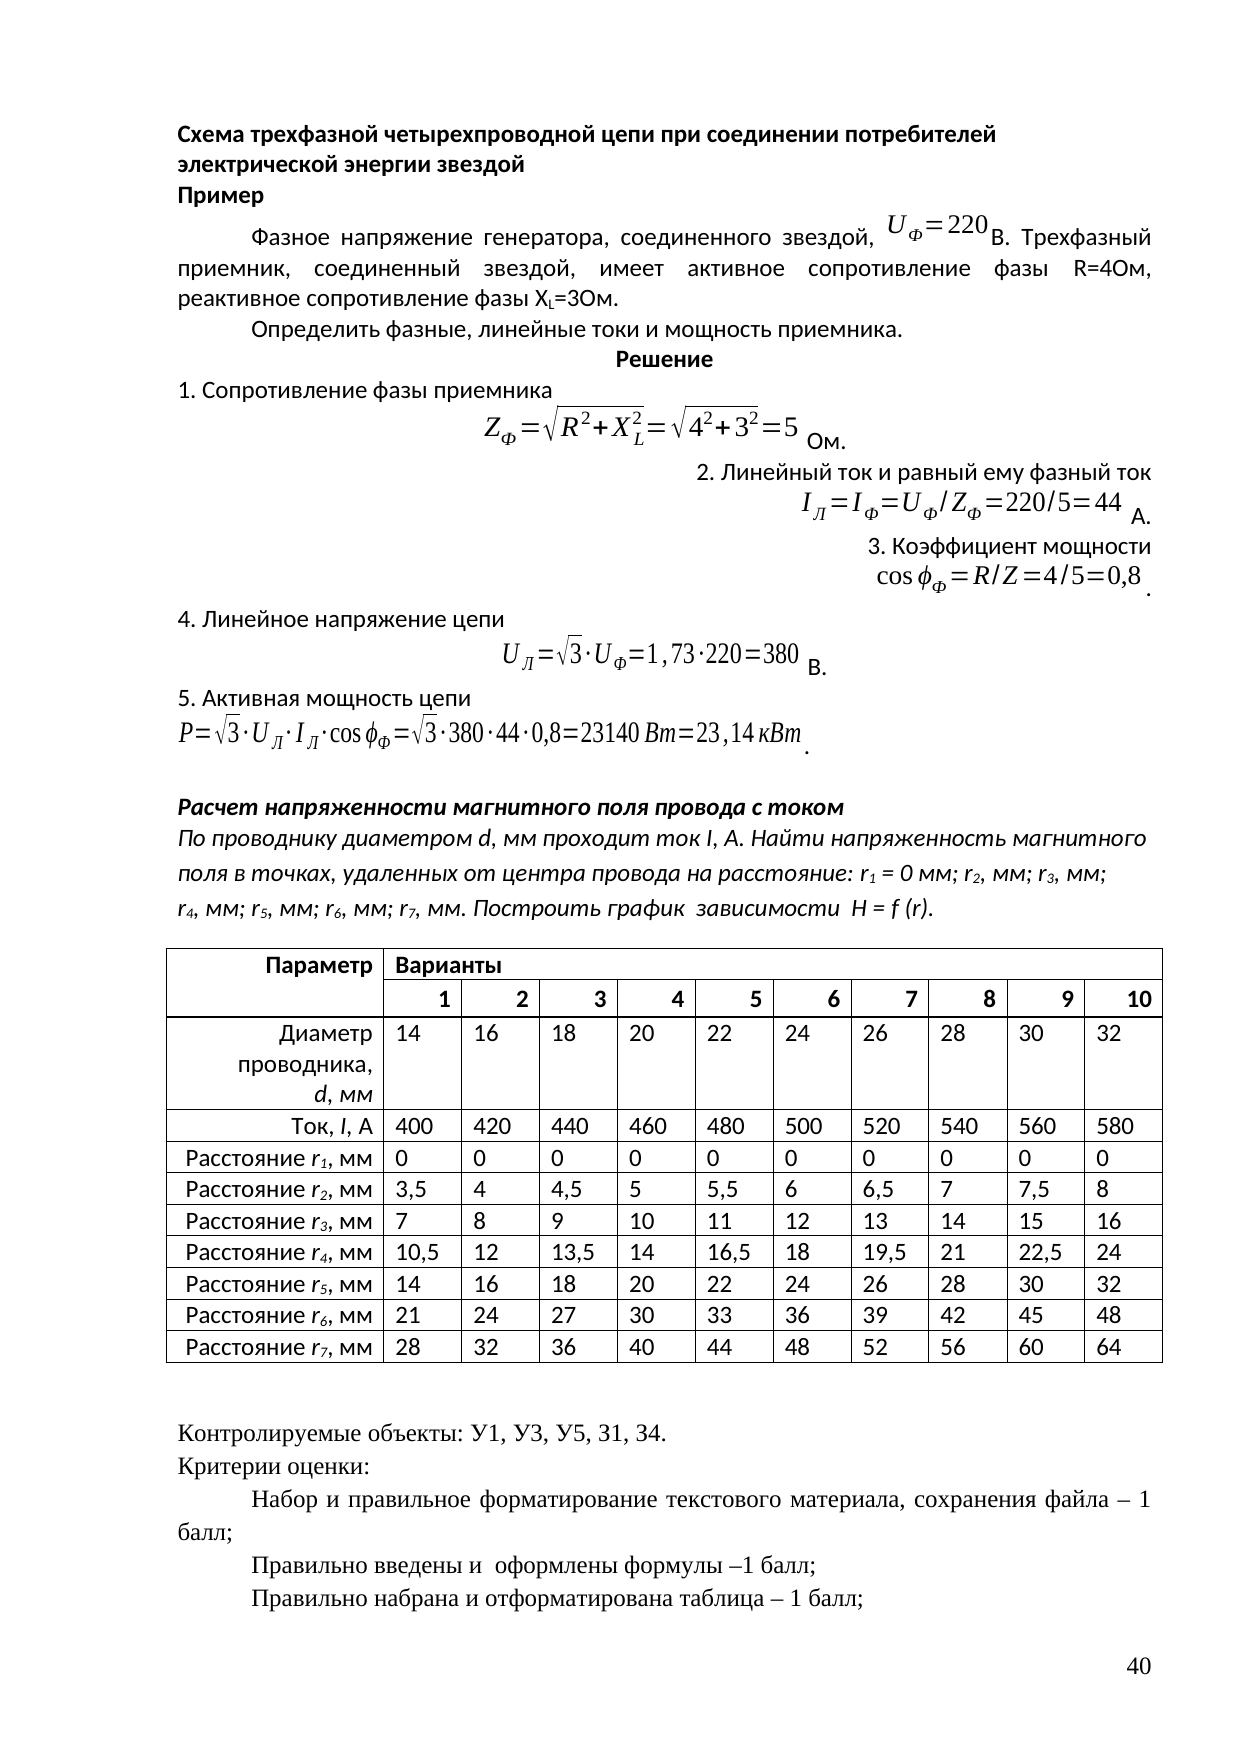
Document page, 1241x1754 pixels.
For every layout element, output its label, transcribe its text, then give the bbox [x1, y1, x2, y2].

table_cell 7 [852, 980, 928, 1016]
text Фазное напряжение генератора, соединенного звездой, В. Трехфазный приемник, соединенный звездой, имеет активное сопротивление фазы R=4Ом, реактивное сопротивление фазы XL=3Ом. [177, 210, 1152, 313]
table_cell 27 [540, 1300, 617, 1330]
table_cell 20 [618, 1018, 695, 1109]
table_cell 8 [462, 1205, 539, 1235]
table_cell 14 [618, 1236, 695, 1267]
table_cell 16 [462, 1018, 539, 1109]
table_cell 18 [540, 1018, 617, 1109]
table_cell 15 [1008, 1205, 1084, 1235]
text По проводнику диаметром d, мм проходит ток I, А. Найти напряженность магнитного поля в точках, удаленных от центра провода на расстояние: r1 = 0 мм; r2, мм; r3, мм; r4, мм; r5, мм; r6, мм; r7, мм. Построить график зависимости Н = f (r). [177, 822, 1152, 922]
table_cell 22 [696, 1018, 773, 1109]
table_cell 32 [1085, 1268, 1162, 1298]
text 4. Линейное напряжение цепи [177, 603, 1152, 633]
table_cell 400 [384, 1110, 461, 1141]
text В. [177, 633, 1152, 682]
table_cell 560 [1008, 1110, 1084, 1141]
table_cell Ток, I, А [167, 1110, 383, 1141]
table_cell 36 [774, 1300, 851, 1330]
table_cell 10 [1085, 980, 1162, 1016]
table_cell 6,5 [852, 1173, 928, 1204]
table_cell 9 [1008, 980, 1084, 1016]
table_header Параметр [167, 949, 383, 1016]
table_cell Расстояние r2, мм [167, 1173, 383, 1204]
text . [177, 561, 1152, 603]
table_cell 8 [929, 980, 1007, 1016]
table_cell 56 [929, 1331, 1007, 1362]
text Набор и правильное форматирование текстового материала, сохранения файла – 1 балл; [177, 1484, 1152, 1546]
table_cell 44 [696, 1331, 773, 1362]
table_cell 12 [462, 1236, 539, 1267]
table_cell 45 [1008, 1300, 1084, 1330]
table_cell 4 [462, 1173, 539, 1204]
table_cell 14 [929, 1205, 1007, 1235]
table_cell 5 [696, 980, 773, 1016]
table_cell 0 [696, 1142, 773, 1172]
table_cell 500 [774, 1110, 851, 1141]
table_cell 28 [384, 1331, 461, 1362]
table_cell 520 [852, 1110, 928, 1141]
table_cell 30 [618, 1300, 695, 1330]
table_cell 3 [540, 980, 617, 1016]
text . [177, 712, 1152, 761]
table_cell 19,5 [852, 1236, 928, 1267]
table_cell 18 [774, 1236, 851, 1267]
text Пример [177, 179, 1152, 210]
table_cell 16 [1085, 1205, 1162, 1235]
table_cell 5,5 [696, 1173, 773, 1204]
table_cell 13 [852, 1205, 928, 1235]
table_cell 0 [929, 1142, 1007, 1172]
table_cell 16 [462, 1268, 539, 1298]
table_cell 26 [852, 1018, 928, 1109]
table_cell 0 [774, 1142, 851, 1172]
text Контролируемые объекты: У1, У3, У5, З1, З4. [177, 1418, 1152, 1447]
text Правильно набрана и отформатирована таблица – 1 балл; [177, 1583, 1152, 1612]
table_cell 20 [618, 1268, 695, 1298]
table_cell 7,5 [1008, 1173, 1084, 1204]
table_cell 9 [540, 1205, 617, 1235]
text 3. Коэффициент мощности [177, 530, 1152, 561]
table_cell 22,5 [1008, 1236, 1084, 1267]
table_cell 33 [696, 1300, 773, 1330]
table_cell 24 [774, 1018, 851, 1109]
table_cell 28 [929, 1018, 1007, 1109]
table_cell 0 [1008, 1142, 1084, 1172]
text Критерии оценки: [177, 1451, 1152, 1480]
table_cell 7 [929, 1173, 1007, 1204]
table_cell 24 [1085, 1236, 1162, 1267]
text Ом. [177, 404, 1152, 456]
table_cell 42 [929, 1300, 1007, 1330]
table_cell 0 [852, 1142, 928, 1172]
text Расчет напряженности магнитного поля провода с током [177, 791, 1152, 822]
text 5. Активная мощность цепи [177, 682, 1152, 712]
text 2. Линейный ток и равный ему фазный ток [177, 456, 1152, 487]
table_cell 32 [1085, 1018, 1162, 1109]
table_cell 480 [696, 1110, 773, 1141]
text Решение [177, 343, 1152, 374]
table_cell 460 [618, 1110, 695, 1141]
table_cell 420 [462, 1110, 539, 1141]
table_cell 52 [852, 1331, 928, 1362]
table_cell 30 [1008, 1018, 1084, 1109]
table_cell 10,5 [384, 1236, 461, 1267]
table_cell 28 [929, 1268, 1007, 1298]
text А. [177, 487, 1152, 530]
table_cell 0 [384, 1142, 461, 1172]
table_cell 8 [1085, 1173, 1162, 1204]
table_cell 1 [384, 980, 461, 1016]
text 1. Сопротивление фазы приемника [177, 374, 1152, 404]
text Определить фазные, линейные токи и мощность приемника. [177, 313, 1152, 343]
table_cell 0 [462, 1142, 539, 1172]
table_cell 48 [1085, 1300, 1162, 1330]
table_cell Расстояние r7, мм [167, 1331, 383, 1362]
table_cell 13,5 [540, 1236, 617, 1267]
table_cell 26 [852, 1268, 928, 1298]
table_cell 39 [852, 1300, 928, 1330]
table_cell 22 [696, 1268, 773, 1298]
table_cell 4,5 [540, 1173, 617, 1204]
table_cell 36 [540, 1331, 617, 1362]
table_cell 48 [774, 1331, 851, 1362]
table_cell 2 [462, 980, 539, 1016]
table_cell Расстояние r4, мм [167, 1236, 383, 1267]
table_cell 0 [1085, 1142, 1162, 1172]
table_cell 12 [774, 1205, 851, 1235]
table_cell 6 [774, 980, 851, 1016]
table_cell 4 [618, 980, 695, 1016]
table_cell Расстояние r6, мм [167, 1300, 383, 1330]
text Правильно введены и оформлены формулы –1 балл; [177, 1551, 1152, 1579]
table_cell 64 [1085, 1331, 1162, 1362]
table_cell 16,5 [696, 1236, 773, 1267]
table_cell 21 [384, 1300, 461, 1330]
table_cell 580 [1085, 1110, 1162, 1141]
table_header Варианты [384, 949, 1162, 979]
table_cell Расстояние r1, мм [167, 1142, 383, 1172]
table_cell 14 [384, 1018, 461, 1109]
table_cell 32 [462, 1331, 539, 1362]
table_cell 3,5 [384, 1173, 461, 1204]
table_cell 24 [774, 1268, 851, 1298]
table_cell 11 [696, 1205, 773, 1235]
table_cell 0 [540, 1142, 617, 1172]
table_cell 21 [929, 1236, 1007, 1267]
table_cell 440 [540, 1110, 617, 1141]
table_cell 7 [384, 1205, 461, 1235]
table_cell 40 [618, 1331, 695, 1362]
table_cell 24 [462, 1300, 539, 1330]
text Схема трехфазной четырехпроводной цепи при соединении потребителей электрической энергии звездой [177, 118, 1152, 179]
table_cell 14 [384, 1268, 461, 1298]
table_cell 6 [774, 1173, 851, 1204]
table_cell Расстояние r3, мм [167, 1205, 383, 1235]
table_cell Диаметр проводника, d, мм [167, 1018, 383, 1109]
table_cell 18 [540, 1268, 617, 1298]
table_cell 30 [1008, 1268, 1084, 1298]
table_cell 540 [929, 1110, 1007, 1141]
table_cell Расстояние r5, мм [167, 1268, 383, 1298]
table_cell 10 [618, 1205, 695, 1235]
table_cell 60 [1008, 1331, 1084, 1362]
table_cell 0 [618, 1142, 695, 1172]
table_cell 5 [618, 1173, 695, 1204]
